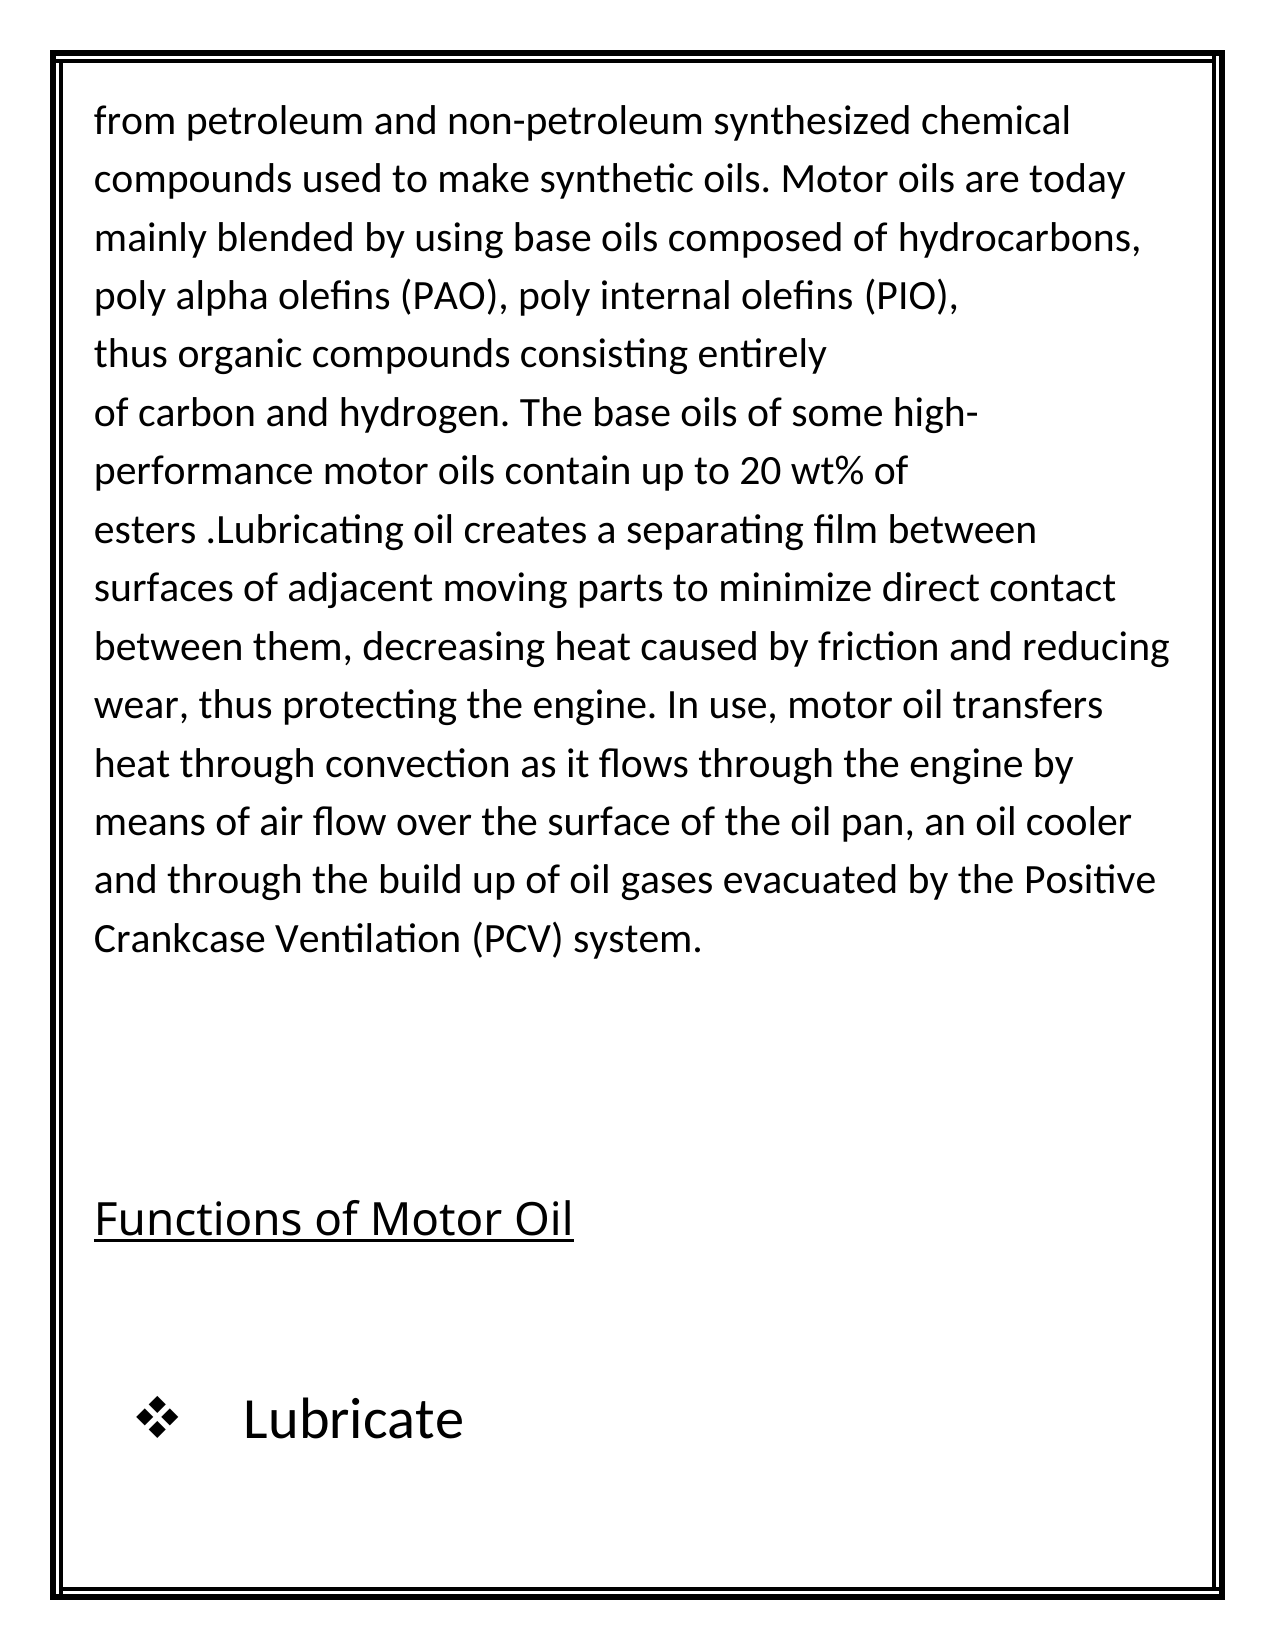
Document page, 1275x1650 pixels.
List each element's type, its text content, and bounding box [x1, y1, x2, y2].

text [94, 94, 1172, 963]
text Functions of Motor Oil [94, 1186, 1172, 1249]
list Lubricate [131, 1382, 1172, 1453]
